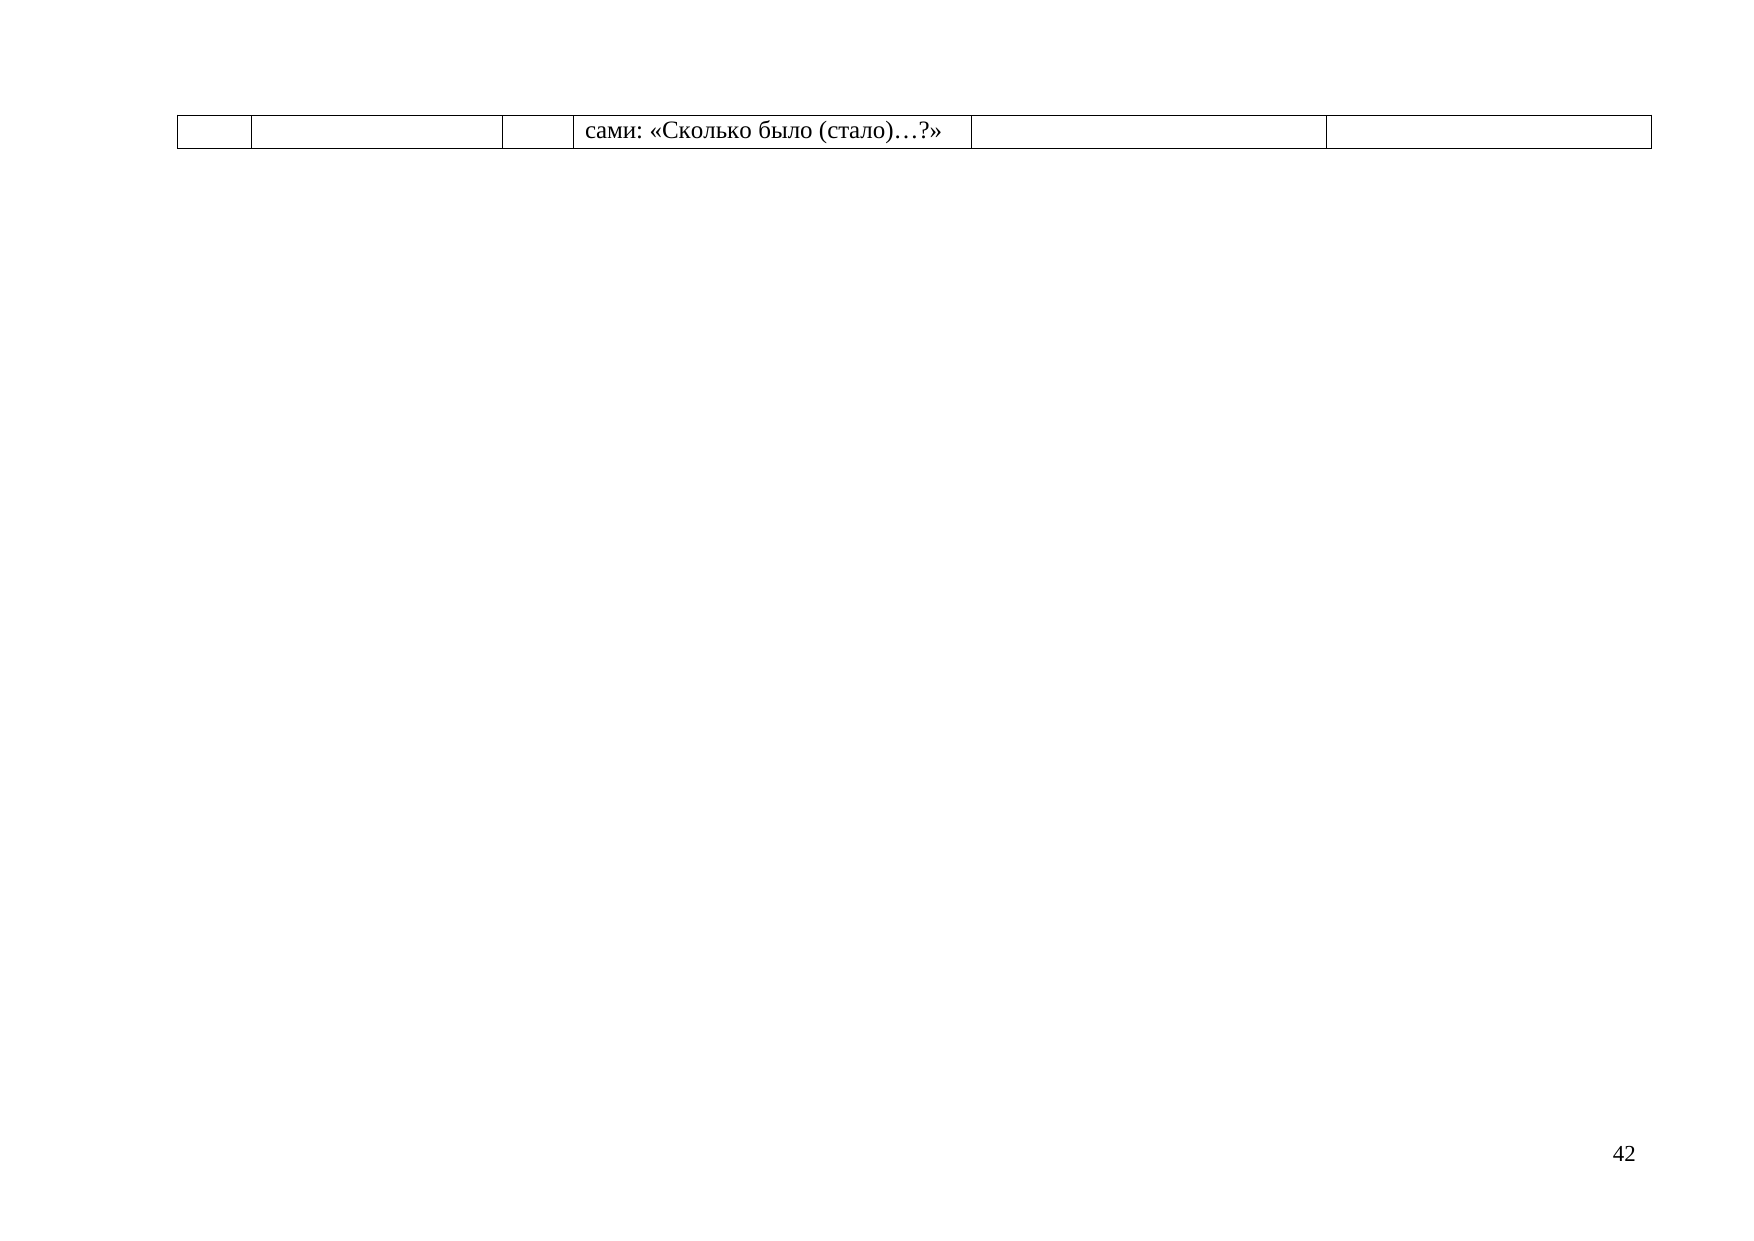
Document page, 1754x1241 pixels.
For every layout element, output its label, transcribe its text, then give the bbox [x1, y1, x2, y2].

table_cell 1 [503, 116, 573, 148]
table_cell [574, 116, 971, 148]
table_cell 45 [178, 116, 251, 148]
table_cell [1327, 116, 1651, 148]
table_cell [252, 116, 502, 148]
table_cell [972, 116, 1326, 148]
